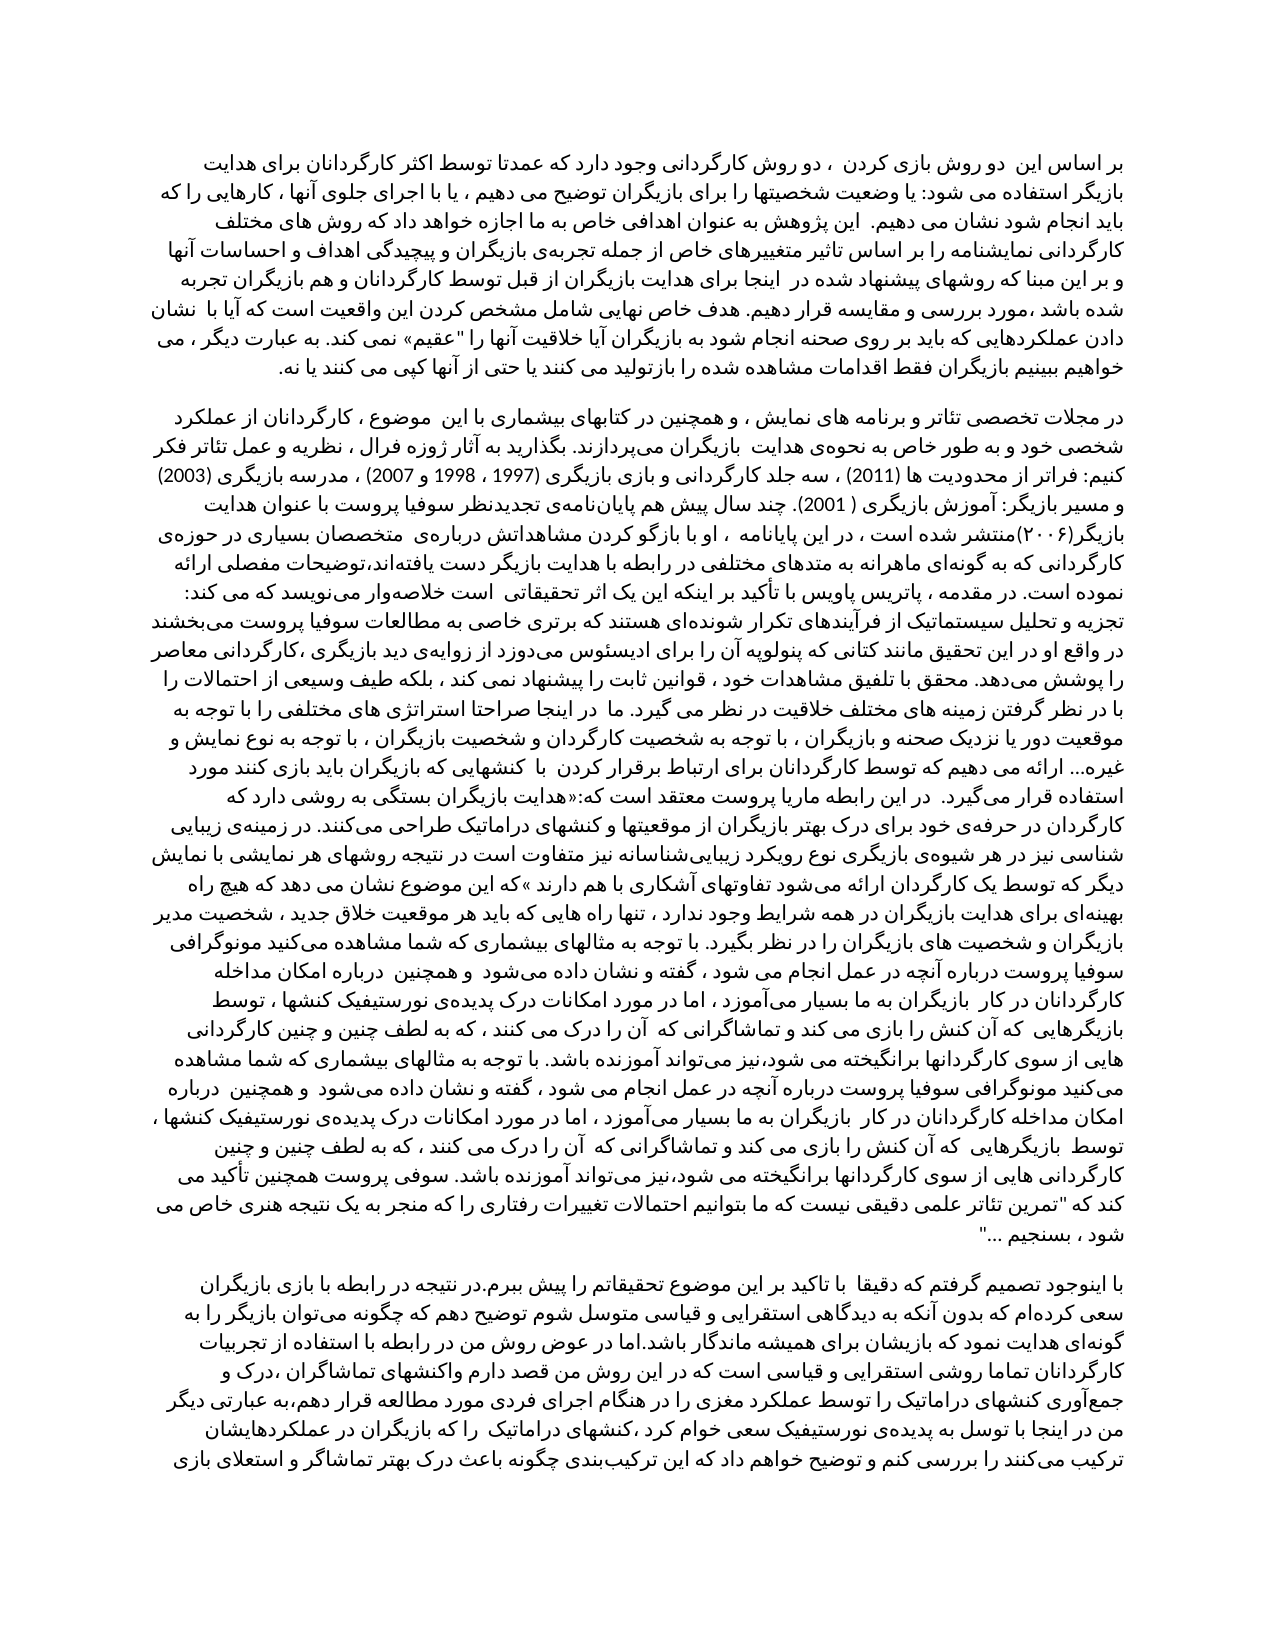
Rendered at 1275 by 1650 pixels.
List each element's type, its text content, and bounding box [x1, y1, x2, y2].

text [150, 1271, 1125, 1471]
text بر اساس این دو روش بازی کردن ، دو روش کارگردانی وجود دارد که عمدتا توسط اکثر کارگردانان برای هدایت بازیگر استفاده می شود: یا وضعیت شخصیتها را برای بازیگران توضیح می دهیم ، یا با اجرای جلوی آنها ، کارهایی را که باید انجام شود نشان می دهیم. این پژوهش به عنوان اهدافی خاص به ما اجازه خواهد داد که روش های مختلف کارگردانی نمایشنامه را بر اساس تاثیر متغییرهای خاص از جمله تجربه‌ی بازیگران و پیچیدگی اهداف و احساسات آنها و بر این مبنا که روشهای پیشنهاد شده در اینجا برای هدایت بازیگران از قبل توسط کارگردانان و هم بازیگران تجربه شده باشد ،مورد بررسی و مقایسه قرار دهیم. هدف خاص نهایی شامل مشخص کردن این واقعیت است که آیا با نشان دادن عملکردهایی که باید بر روی صحنه انجام شود به بازیگران آیا خلاقیت آنها را "عقیم» نمی کند. به عبارت دیگر ، می خواهیم ببینیم بازیگران فقط اقدامات مشاهده شده را بازتولید می کنند یا حتی از آنها کپی می کنند یا نه. [150, 150, 1125, 379]
text در مجلات تخصصی تئاتر و برنامه های نمایش ، و همچنین در کتابهای بیشماری با این موضوع ، کارگردانان از عملکرد شخصی خود و به طور خاص به نحوه‌ی هدایت بازیگران می‌پردازند. بگذارید به آثار ژوزه فرال ، نظریه و عمل تئاتر فکر کنیم: فراتر از محدودیت ها (2011) ، سه جلد کارگردانی و بازی بازیگری (1997 ، 1998 و 2007) ، مدرسه بازیگری (2003) و مسیر بازیگر: آموزش بازیگری ( 2001). چند سال پیش هم پایان‌نامه‌ی تجدیدنظر سوفیا پروست با عنوان هدایت بازیگر(۲۰۰۶)منتشر شده است ، در این پایانامه ، او با بازگو کردن مشاهداتش درباره‌ی متخصصان بسیاری در حوزه‌ی کارگردانی که به گونه‌ای ماهرانه به متدهای مختلفی در رابطه با هدایت بازیگر دست یافته‌اند،توضیحات مفصلی ارائه نموده است. در مقدمه ، پاتریس پاویس با تأکید بر اینکه این یک اثر تحقیقاتی است خلاصه‌وار می‌نویسد که می کند: تجزیه و تحلیل سیستماتیک از فرآیندهای تکرار شونده‌ای هستند که برتری خاصی به مطالعات سوفیا پروست می‌بخشند در واقع او در این تحقیق مانند کتانی که پنولوپه آن را برای ادیسئوس می‌دوزد از زوایه‌ی دید بازیگری ،کارگردانی معاصر را پوشش می‌دهد. محقق با تلفیق مشاهدات خود ، قوانین ثابت را پیشنهاد نمی کند ، بلکه طیف وسیعی از احتمالات را با در نظر گرفتن زمینه های مختلف خلاقیت در نظر می گیرد. ما در اینجا صراحتا استراتژی های مختلفی را با توجه به موقعیت دور یا نزدیک صحنه و بازیگران ، با توجه به شخصیت کارگردان و شخصیت بازیگران ، با توجه به نوع نمایش و غیره... ارائه می دهیم که توسط کارگردانان برای ارتباط برقرار کردن با کنشهایی که بازیگران باید بازی کنند مورد استفاده قرار می‌گیرد. در این رابطه ماریا پروست معتقد است که:«هدایت بازیگران بستگی به روشی دارد که کارگردان در حرفه‌ی خود برای درک بهتر بازیگران از موقعیتها و کنشهای دراماتیک طراحی می‌کنند. در زمینه‌ی زیبایی شناسی نیز در هر شیوه‌ی بازیگری نوع رویکرد زیبایی‌شناسانه نیز متفاوت است در نتیجه روشهای هر نمایشی با نمایش دیگر که توسط یک کارگردان ارائه می‌شود تفاوتهای آشکاری با هم دارند »که این موضوع نشان می دهد که هیچ راه بهینه‌ای برای هدایت بازیگران در همه شرایط وجود ندارد ، تنها راه هایی که باید هر موقعیت خلاق جدید ، شخصیت مدیر بازیگران و شخصیت های بازیگران را در نظر بگیرد. با توجه به مثالهای بیشماری که شما مشاهده می‌کنید مونوگرافی سوفیا پروست درباره آنچه در عمل انجام می شود ، گفته و نشان داده می‌شود و همچنین درباره امکان مداخله کارگردانان در کار بازیگران به ما بسیار می‌آموزد ، اما در مورد امکانات درک پدیده‌ی نورستیفیک کنشها ، توسط بازیگرهایی که آن کنش را بازی می کند و تماشاگرانی که آن را درک می کنند ، که به لطف چنین و چنین کارگردانی هایی از سوی کارگردانها برانگیخته می شود،نیز می‌تواند آموزنده باشد. با توجه به مثالهای بیشماری که شما مشاهده می‌کنید مونوگرافی سوفیا پروست درباره آنچه در عمل انجام می شود ، گفته و نشان داده می‌شود و همچنین درباره امکان مداخله کارگردانان در کار بازیگران به ما بسیار می‌آموزد ، اما در مورد امکانات درک پدیده‌ی نورستیفیک کنشها ، توسط بازیگرهایی که آن کنش را بازی می کند و تماشاگرانی که آن را درک می کنند ، که به لطف چنین و چنین کارگردانی هایی از سوی کارگردانها برانگیخته می شود،نیز می‌تواند آموزنده باشد. سوفی پروست همچنین تأکید می کند که "تمرین تئاتر علمی دقیقی نیست که ما بتوانیم احتمالات تغییرات رفتاری را که منجر به یک نتیجه هنری خاص می شود ، بسنجیم ..." [150, 404, 1125, 1246]
